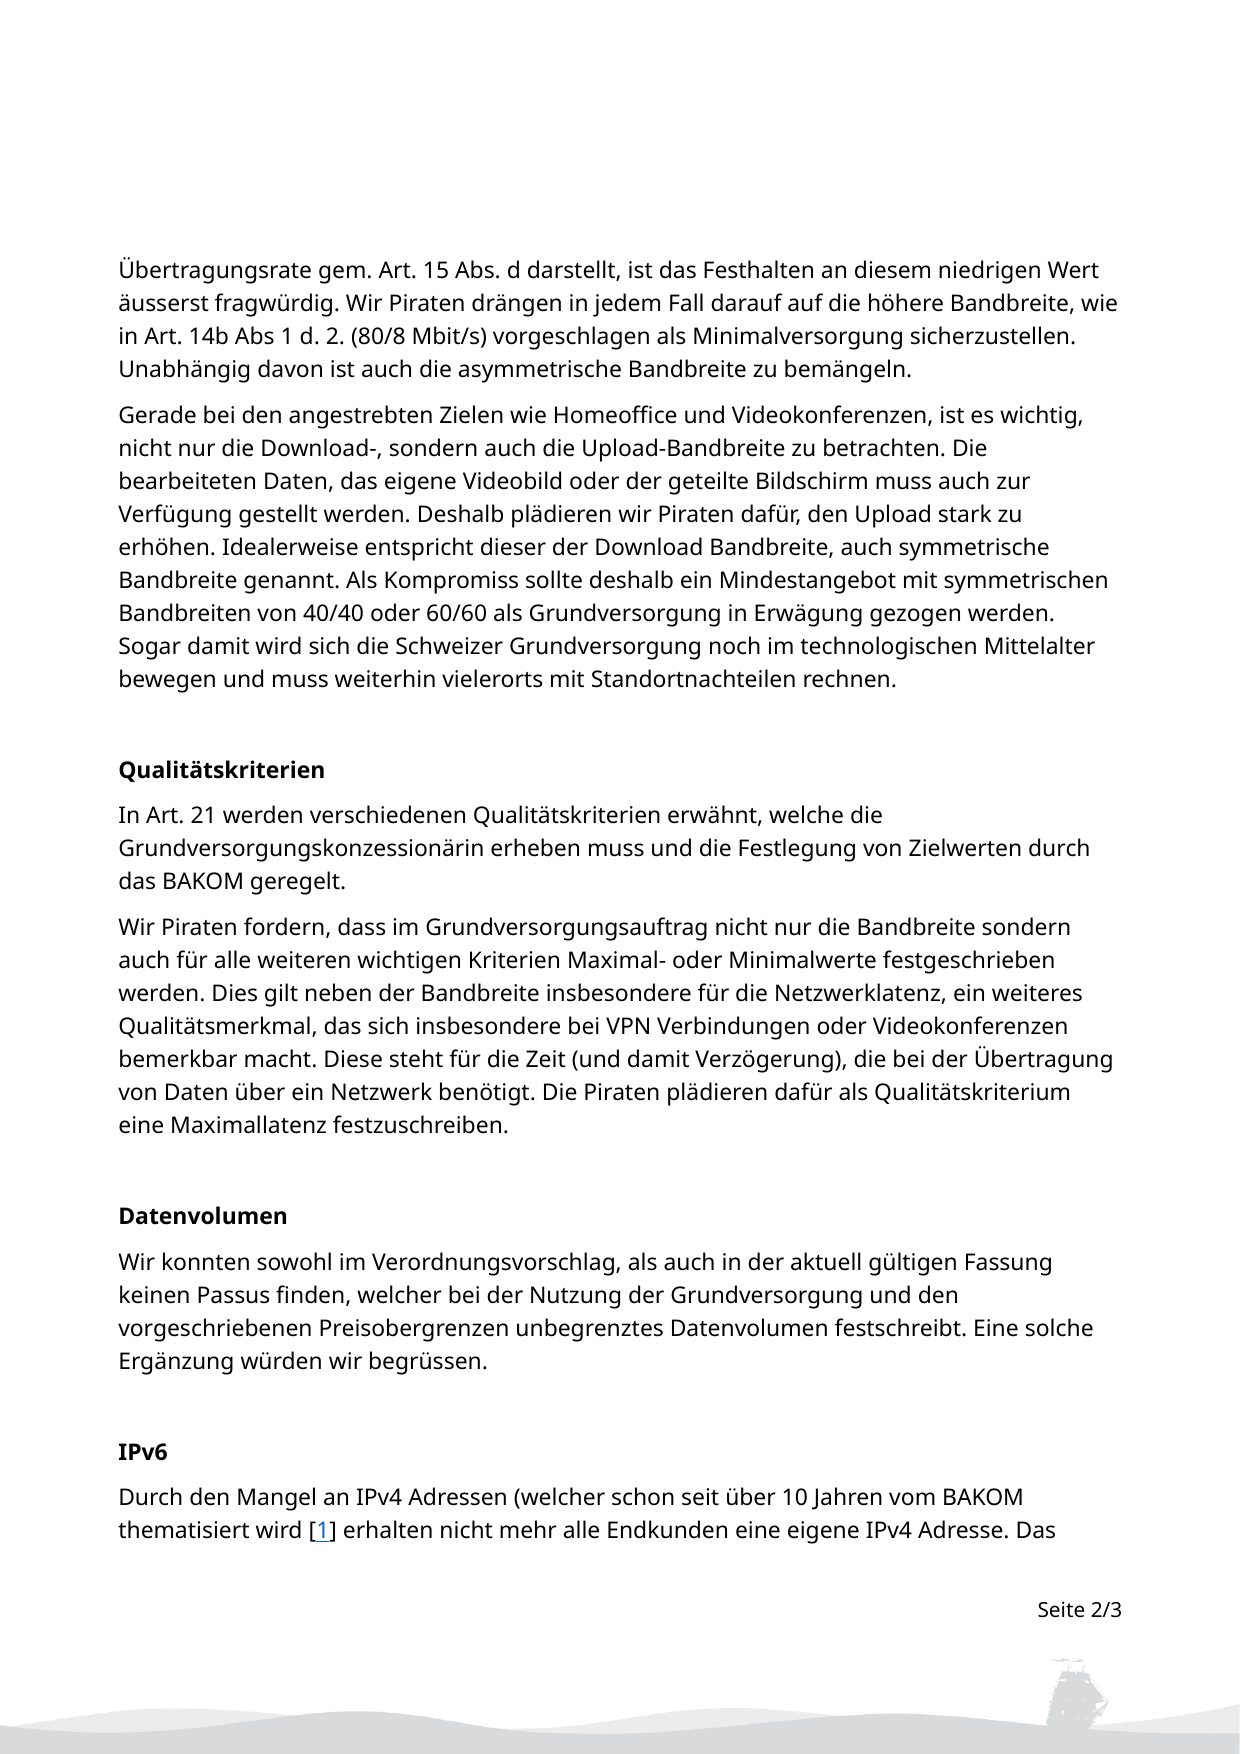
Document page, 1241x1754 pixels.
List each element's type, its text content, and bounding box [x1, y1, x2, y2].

text In Art. 21 werden verschiedenen Qualitätskriterien erwähnt, welche die Grundversorgungskonzessionärin erheben muss und die Festlegung von Zielwerten durch das BAKOM geregelt. [118, 797, 1122, 897]
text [118, 252, 1122, 384]
text Gerade bei den angestrebten Zielen wie Homeoffice und Videokonferenzen, ist es wichtig, nicht nur die Download-, sondern auch die Upload-Bandbreite zu betrachten. Die bearbeiteten Daten, das eigene Videobild oder der geteilte Bildschirm muss auch zur Verfügung gestellt werden. Deshalb plädieren wir Piraten dafür, den Upload stark zu erhöhen. Idealerweise entspricht dieser der Download Bandbreite, auch symmetrische Bandbreite genannt. Als Kompromiss sollte deshalb ein Mindestangebot mit symmetrischen Bandbreiten von 40/40 oder 60/60 als Grundversorgung in Erwägung gezogen werden. Sogar damit wird sich die Schweizer Grundversorgung noch im technologischen Mittelalter bewegen und muss weiterhin vielerorts mit Standortnachteilen rechnen. [118, 397, 1122, 694]
text Wir Piraten fordern, dass im Grundversorgungsauftrag nicht nur die Bandbreite sondern auch für alle weiteren wichtigen Kriterien Maximal- oder Minimalwerte festgeschrieben werden. Dies gilt neben der Bandbreite insbesondere für die Netzwerklatenz, ein weiteres Qualitätsmerkmal, das sich insbesondere bei VPN Verbindungen oder Videokonferenzen bemerkbar macht. Diese steht für die Zeit (und damit Verzögerung), die bei der Übertragung von Daten über ein Netzwerk benötigt. Die Piraten plädieren dafür als Qualitätskriterium eine Maximallatenz festzuschreiben. [118, 909, 1122, 1140]
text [118, 1479, 1122, 1545]
text IPv6 [118, 1434, 1122, 1467]
text Qualitätskriterien [118, 752, 1122, 785]
text Datenvolumen [118, 1198, 1122, 1231]
text Wir konnten sowohl im Verordnungsvorschlag, als auch in der aktuell gültigen Fassung keinen Passus finden, welcher bei der Nutzung der Grundversorgung und den vorgeschriebenen Preisobergrenzen unbegrenztes Datenvolumen festschreibt. Eine solche Ergänzung würden wir begrüssen. [118, 1244, 1122, 1376]
picture [0, 1658, 1240, 1754]
